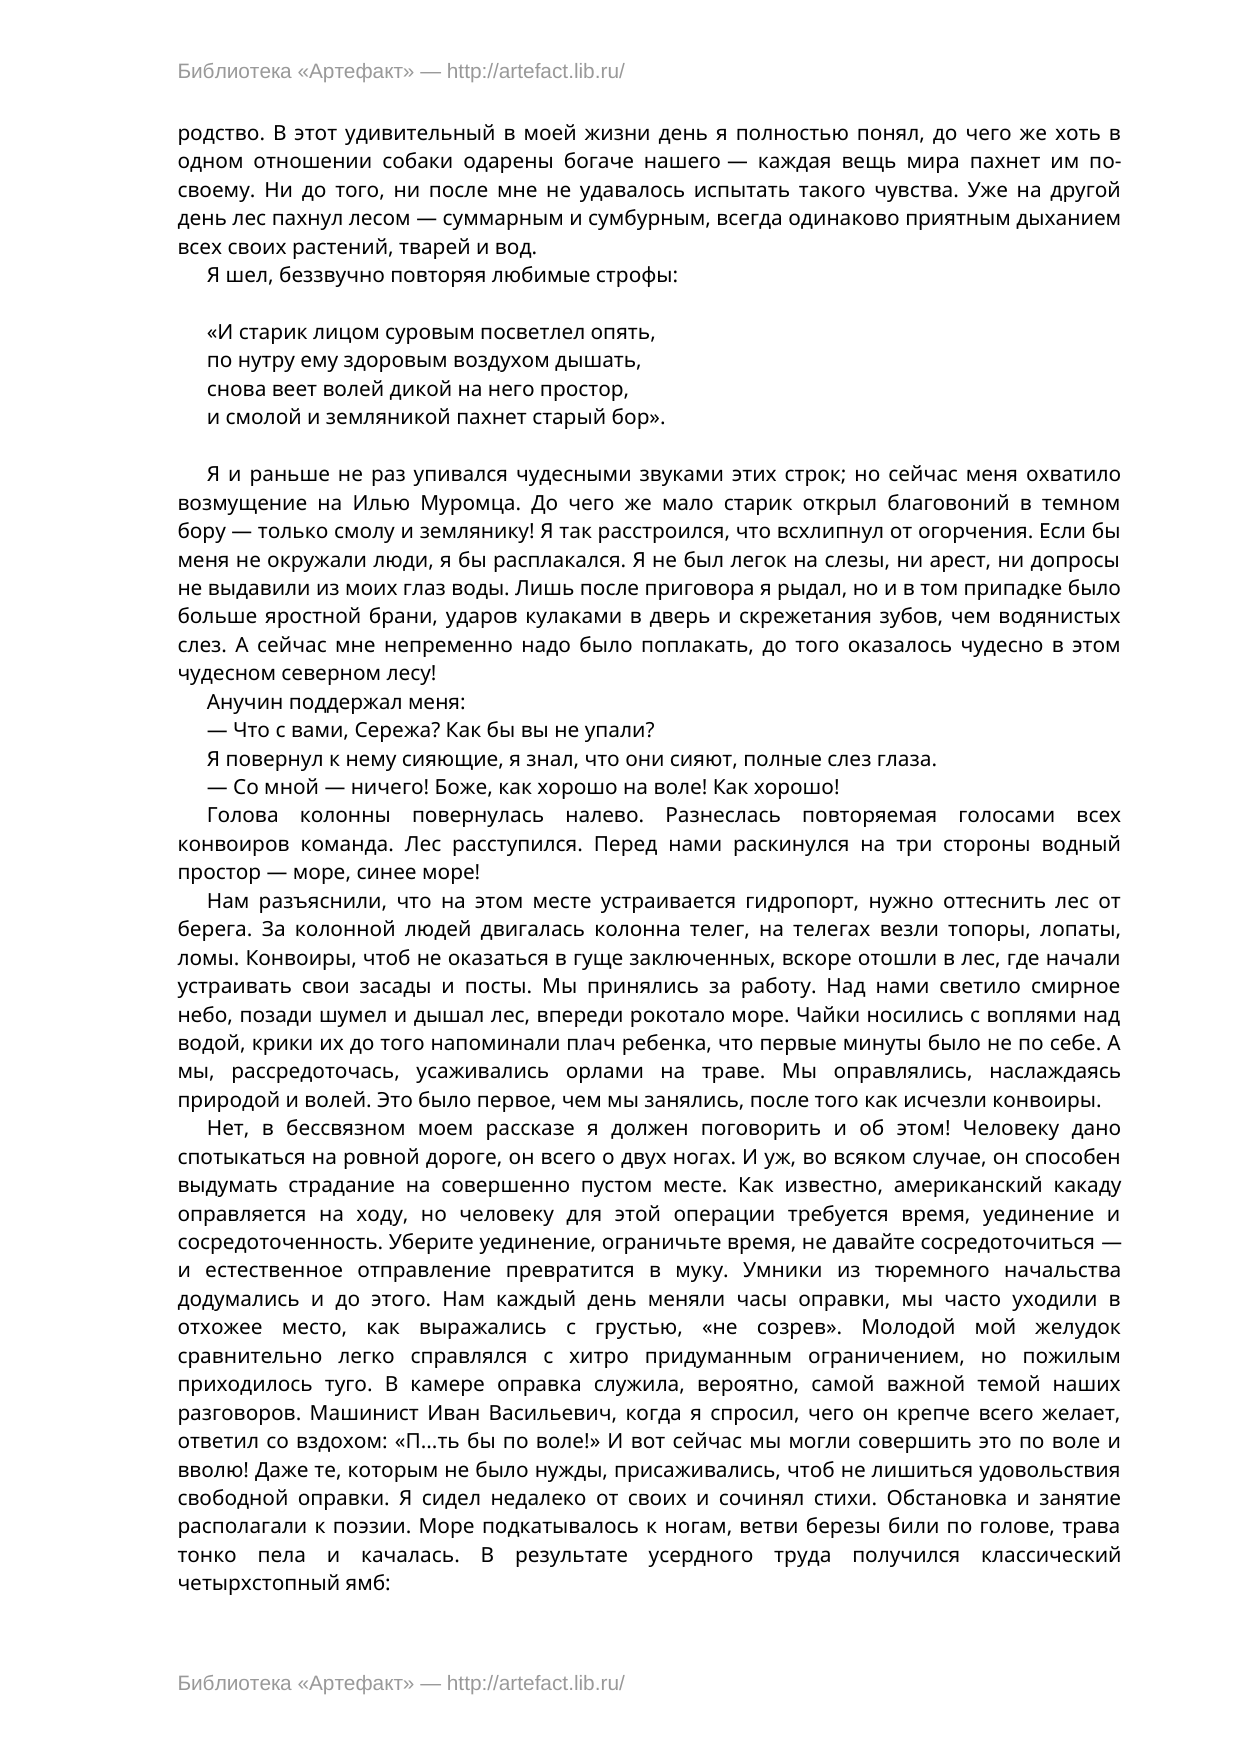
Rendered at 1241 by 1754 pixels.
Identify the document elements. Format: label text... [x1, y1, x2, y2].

text снова веет волей дикой на него простор, [177, 374, 1122, 402]
text Анучин поддержал меня: [177, 687, 1122, 715]
text Я повернул к нему сияющие, я знал, что они сияют, полные слез глаза. [177, 744, 1122, 772]
text Нам разъяснили, что на этом месте устраивается гидропорт, нужно оттеснить лес от берега. За колонной людей двигалась колонна телег, на телегах везли топоры, лопаты, ломы. Конвоиры, чтоб не оказаться в гуще заключенных, вскоре отошли в лес, где начали устраивать свои засады и посты. Мы принялись за работу. Над нами светило смирное небо, позади шумел и дышал лес, впереди рокотало море. Чайки носились с воплями над водой, крики их до того напоминали плач ребенка, что первые минуты было не по себе. А мы, рассредоточась, усаживались орлами на траве. Мы оправлялись, наслаждаясь природой и волей. Это было первое, чем мы занялись, после того как исчезли конвоиры. [177, 886, 1122, 1113]
text — Что с вами, Сережа? Как бы вы не упали? [177, 715, 1122, 744]
text Я шел, беззвучно повторяя любимые строфы: [177, 260, 1122, 289]
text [177, 118, 1122, 260]
text Нет, в бессвязном моем рассказе я должен поговорить и об этом! Человеку дано спотыкаться на ровной дороге, он всего о двух ногах. И уж, во всяком случае, он способен выдумать страдание на совершенно пустом месте. Как известно, американский какаду оправляется на ходу, но человеку для этой операции требуется время, уединение и сосредоточенность. Уберите уединение, ограничьте время, не давайте сосредоточиться — и естественное отправление превратится в муку. Умники из тюремного начальства додумались и до этого. Нам каждый день меняли часы оправки, мы часто уходили в отхожее место, как выражались с грустью, «не созрев». Молодой мой желудок сравнительно легко справлялся с хитро придуманным ограничением, но пожилым приходилось туго. В камере оправка служила, вероятно, самой важной темой наших разговоров. Машинист Иван Васильевич, когда я спросил, чего он крепче всего желает, ответил со вздохом: «П...ть бы по воле!» И вот сейчас мы могли совершить это по воле и вволю! Даже те, которым не было нужды, присаживались, чтоб не лишиться удовольствия свободной оправки. Я сидел недалеко от своих и сочинял стихи. Обстановка и занятие располагали к поэзии. Море подкатывалось к ногам, ветви березы били по голове, трава тонко пела и качалась. В результате усердного труда получился классический четырхстопный ямб: [177, 1113, 1122, 1597]
text Голова колонны повернулась налево. Разнеслась повторяемая голосами всех конвоиров команда. Лес расступился. Перед нами раскинулся на три стороны водный простор — море, синее море! [177, 801, 1122, 886]
text — Со мной — ничего! Боже, как хорошо на воле! Как хорошо! [177, 772, 1122, 801]
text Я и раньше не раз упивался чудесными звуками этих строк; но сейчас меня охватило возмущение на Илью Муромца. До чего же мало старик открыл благовоний в темном бору — только смолу и землянику! Я так расстроился, что всхлипнул от огорчения. Если бы меня не окружали люди, я бы расплакался. Я не был легок на слезы, ни арест, ни допросы не выдавили из моих глаз воды. Лишь после приговора я рыдал, но и в том припадке было больше яростной брани, ударов кулаками в дверь и скрежетания зубов, чем водянистых слез. А сейчас мне непременно надо было поплакать, до того оказалось чудесно в этом чудесном северном лесу! [177, 459, 1122, 687]
text по нутру ему здоровым воздухом дышать, [177, 346, 1122, 374]
text «И старик лицом суровым посветлел опять, [177, 317, 1122, 346]
text и смолой и земляникой пахнет старый бор». [177, 402, 1122, 431]
